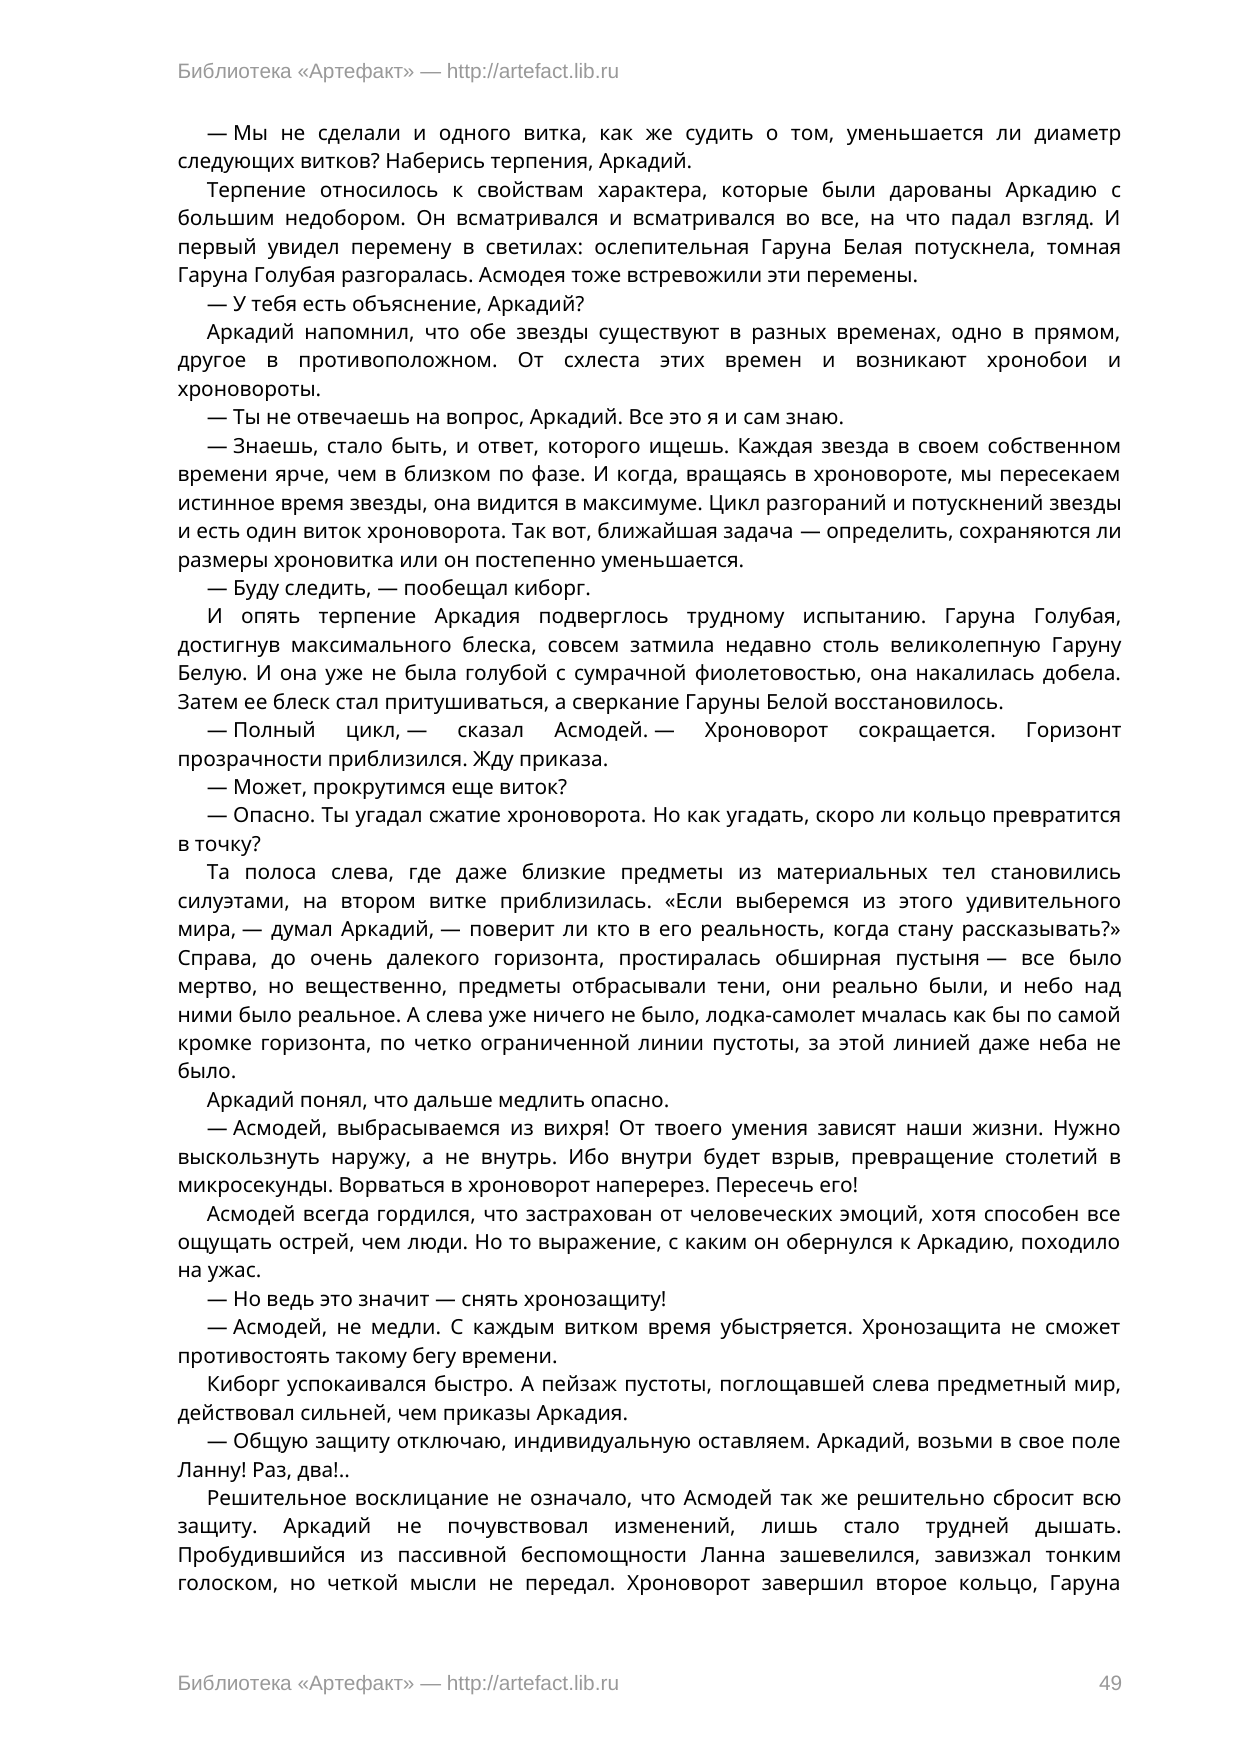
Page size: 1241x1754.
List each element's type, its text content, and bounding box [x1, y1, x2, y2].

text Асмодей всегда гордился, что застрахован от человеческих эмоций, хотя способен все ощущать острей, чем люди. Но то выражение, с каким он обернулся к Аркадию, походило на ужас. [177, 1199, 1122, 1284]
text — Ты не отвечаешь на вопрос, Аркадий. Все это я и сам знаю. [177, 402, 1122, 431]
text — Знаешь, стало быть, и ответ, которого ищешь. Каждая звезда в своем собственном времени ярче, чем в близком по фазе. И когда, вращаясь в хроновороте, мы пересекаем истинное время звезды, она видится в максимуме. Цикл разгораний и потускнений звезды и есть один виток хроноворота. Так вот, ближайшая задача — определить, сохраняются ли размеры хроновитка или он постепенно уменьшается. [177, 431, 1122, 573]
text Та полоса слева, где даже близкие предметы из материальных тел становились силуэтами, на втором витке приблизилась. «Если выберемся из этого удивительного мира, — думал Аркадий, — поверит ли кто в его реальность, когда стану рассказывать?» Справа, до очень далекого горизонта, простиралась обширная пустыня — все было мертво, но вещественно, предметы отбрасывали тени, они реально были, и небо над ними было реальное. А слева уже ничего не было, лодка-самолет мчалась как бы по самой кромке горизонта, по четко ограниченной линии пустоты, за этой линией даже неба не было. [177, 857, 1122, 1085]
text — Мы не сделали и одного витка, как же судить о том, уменьшается ли диаметр следующих витков? Наберись терпения, Аркадий. [177, 118, 1122, 175]
text — Но ведь это значит — снять хронозащиту! [177, 1284, 1122, 1312]
text — Опасно. Ты угадал сжатие хроноворота. Но как угадать, скоро ли кольцо превратится в точку? [177, 801, 1122, 857]
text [177, 1483, 1122, 1597]
text Аркадий понял, что дальше медлить опасно. [177, 1085, 1122, 1113]
text — У тебя есть объяснение, Аркадий? [177, 289, 1122, 317]
text Аркадий напомнил, что обе звезды существуют в разных временах, одно в прямом, другое в противоположном. От схлеста этих времен и возникают хронобои и хроновороты. [177, 317, 1122, 402]
text И опять терпение Аркадия подверглось трудному испытанию. Гаруна Голубая, достигнув максимального блеска, совсем затмила недавно столь великолепную Гаруну Белую. И она уже не была голубой с сумрачной фиолетовостью, она накалилась добела. Затем ее блеск стал притушиваться, а сверкание Гаруны Белой восстановилось. [177, 602, 1122, 715]
text — Полный цикл, — сказал Асмодей. — Хроноворот сокращается. Горизонт прозрачности приблизился. Жду приказа. [177, 715, 1122, 772]
text — Может, прокрутимся еще виток? [177, 772, 1122, 801]
text Киборг успокаивался быстро. А пейзаж пустоты, поглощавшей слева предметный мир, действовал сильней, чем приказы Аркадия. [177, 1369, 1122, 1426]
text — Буду следить, — пообещал киборг. [177, 573, 1122, 602]
text — Асмодей, не медли. С каждым витком время убыстряется. Хронозащита не сможет противостоять такому бегу времени. [177, 1312, 1122, 1369]
text Терпение относилось к свойствам характера, которые были дарованы Аркадию с большим недобором. Он всматривался и всматривался во все, на что падал взгляд. И первый увидел перемену в светилах: ослепительная Гаруна Белая потускнела, томная Гаруна Голубая разгоралась. Асмодея тоже встревожили эти перемены. [177, 175, 1122, 289]
text — Асмодей, выбрасываемся из вихря! От твоего умения зависят наши жизни. Нужно выскользнуть наружу, а не внутрь. Ибо внутри будет взрыв, превращение столетий в микросекунды. Ворваться в хроноворот наперерез. Пересечь его! [177, 1113, 1122, 1199]
text — Общую защиту отключаю, индивидуальную оставляем. Аркадий, возьми в свое поле Ланну! Раз, два!.. [177, 1426, 1122, 1483]
